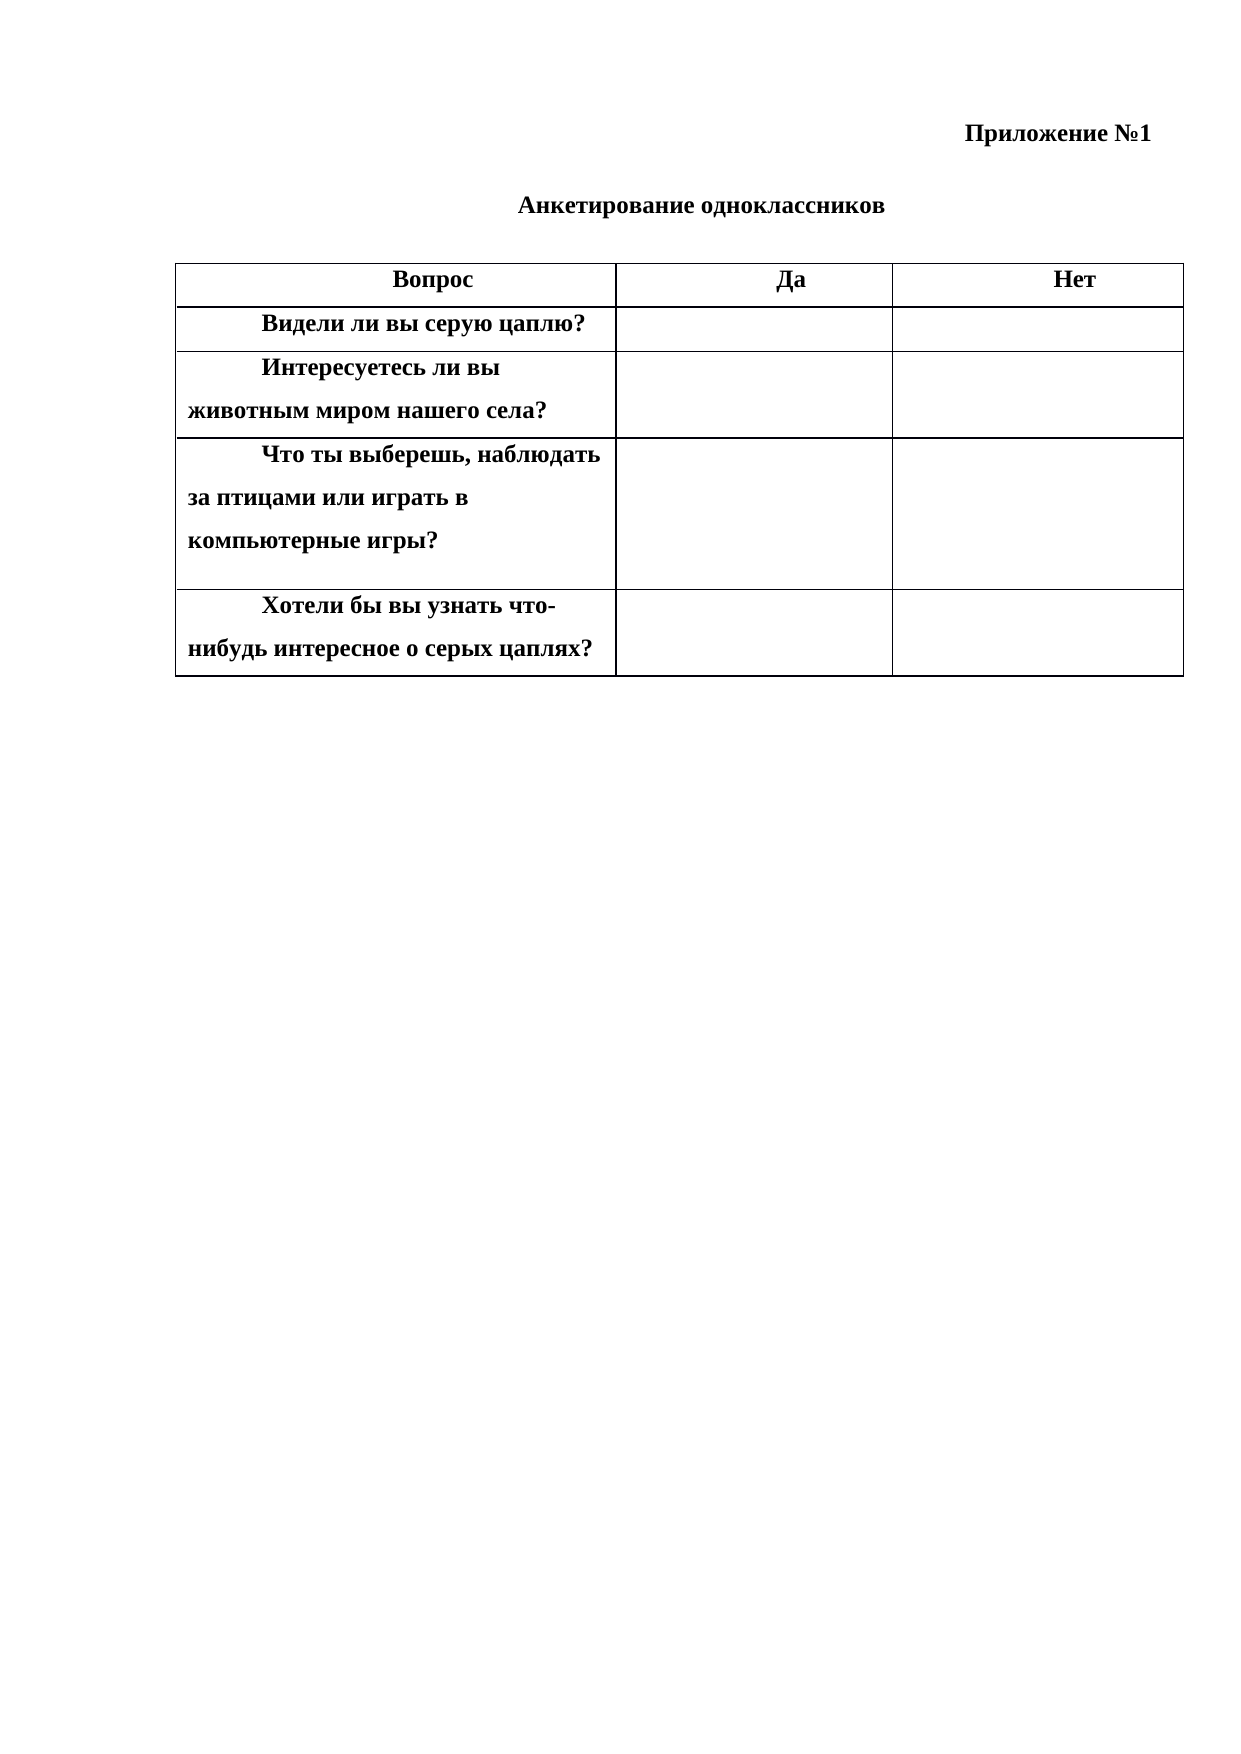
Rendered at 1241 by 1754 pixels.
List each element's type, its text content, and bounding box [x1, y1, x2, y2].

table_cell Видели ли вы серую цаплю? [176, 307, 615, 351]
table_cell [893, 439, 1183, 589]
table_cell Хотели бы вы узнать что-нибудь интересное о серых цаплях? [176, 590, 615, 675]
table_cell [893, 308, 1183, 351]
table_cell [617, 439, 892, 589]
table_header Да [617, 264, 892, 306]
text Приложение №1 [177, 118, 1152, 147]
table_cell [893, 352, 1183, 437]
table_cell [617, 590, 892, 675]
table_header Вопрос [176, 264, 615, 306]
text Анкетирование одноклассников [177, 190, 1152, 219]
table_header Нет [893, 264, 1183, 306]
table_cell [893, 590, 1183, 675]
table_cell Интересуетесь ли вы животным миром нашего села? [176, 352, 615, 437]
table_cell [617, 352, 892, 437]
table_cell [617, 308, 892, 351]
table_cell Что ты выберешь, наблюдать за птицами или играть в компьютерные игры? [176, 438, 615, 589]
